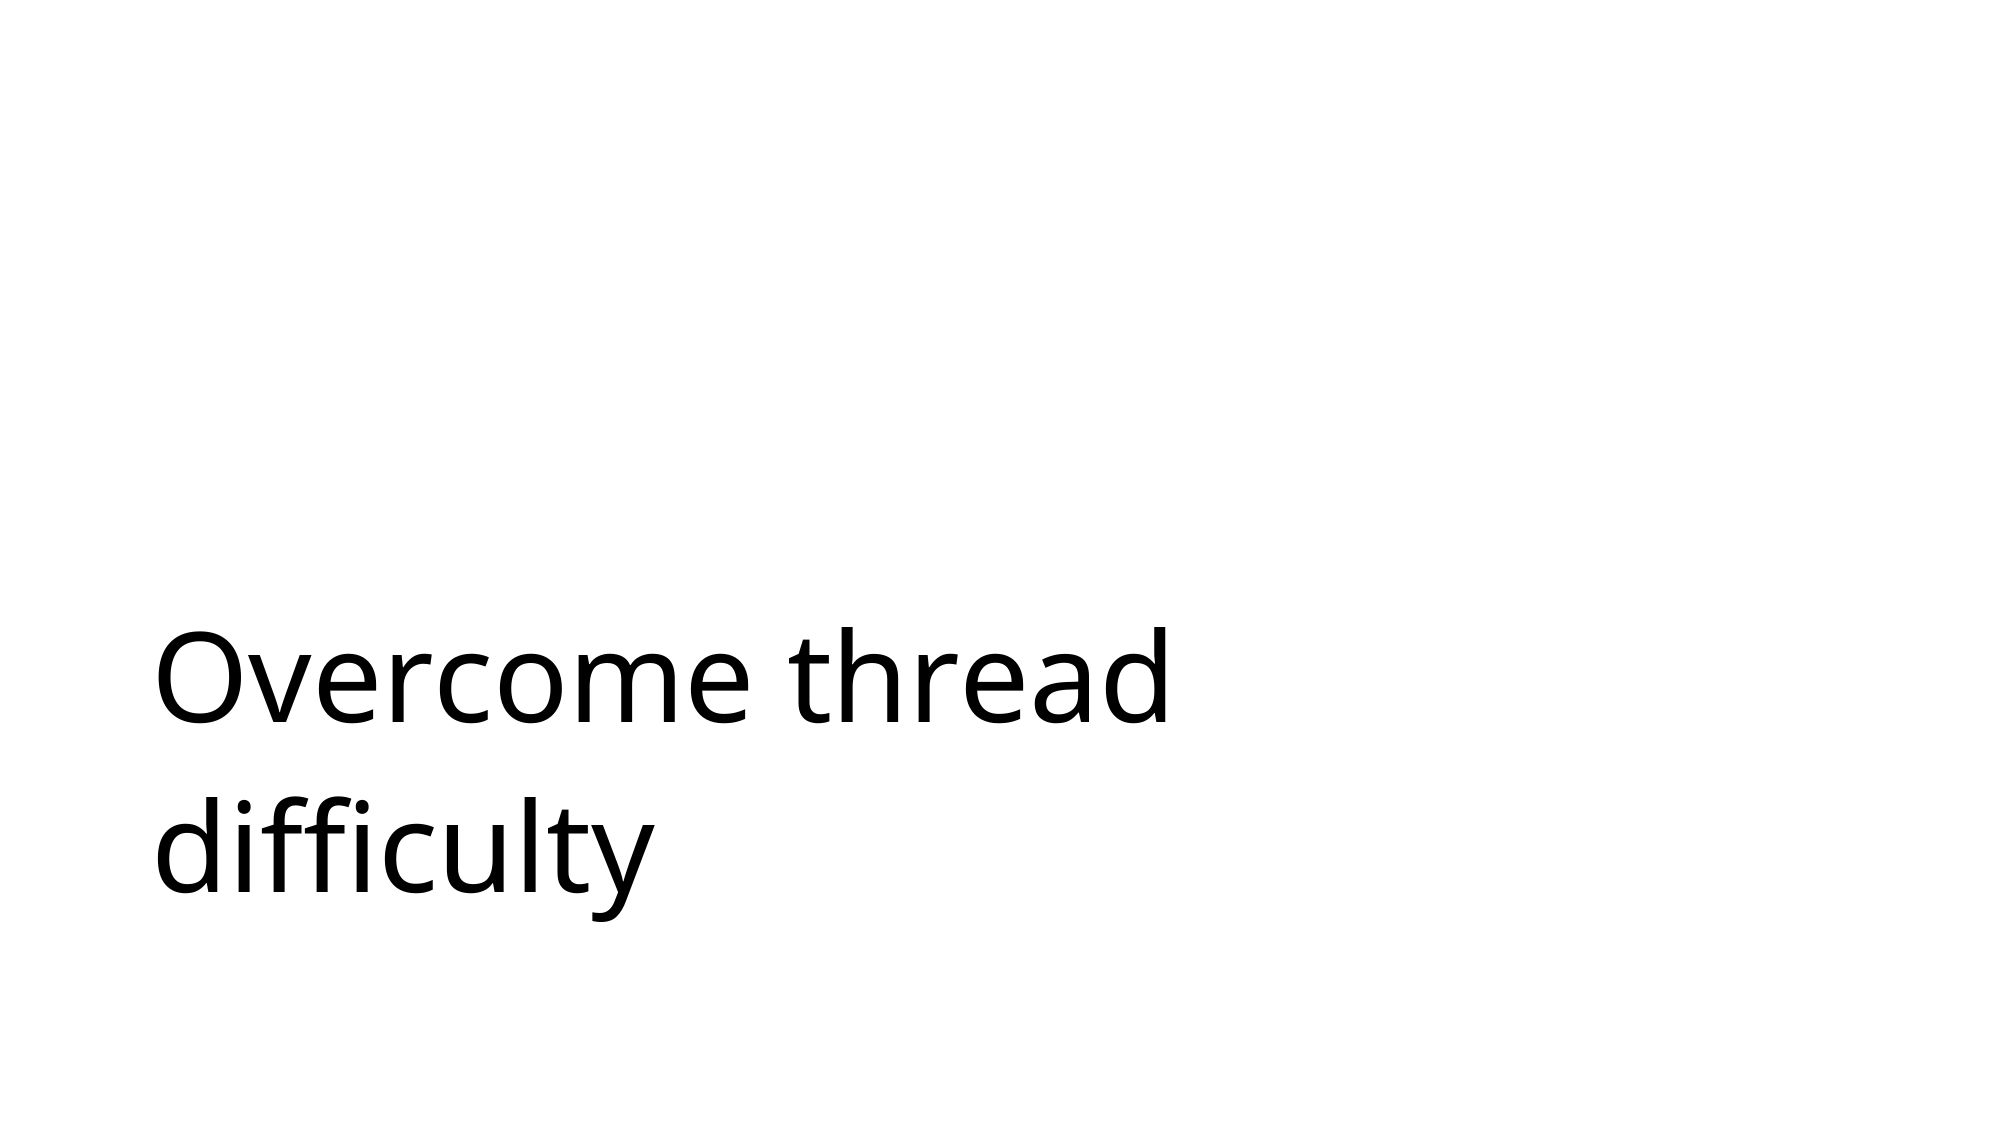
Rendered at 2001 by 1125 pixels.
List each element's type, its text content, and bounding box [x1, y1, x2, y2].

subtitle Overcome thread difficulty [151, 589, 1710, 929]
